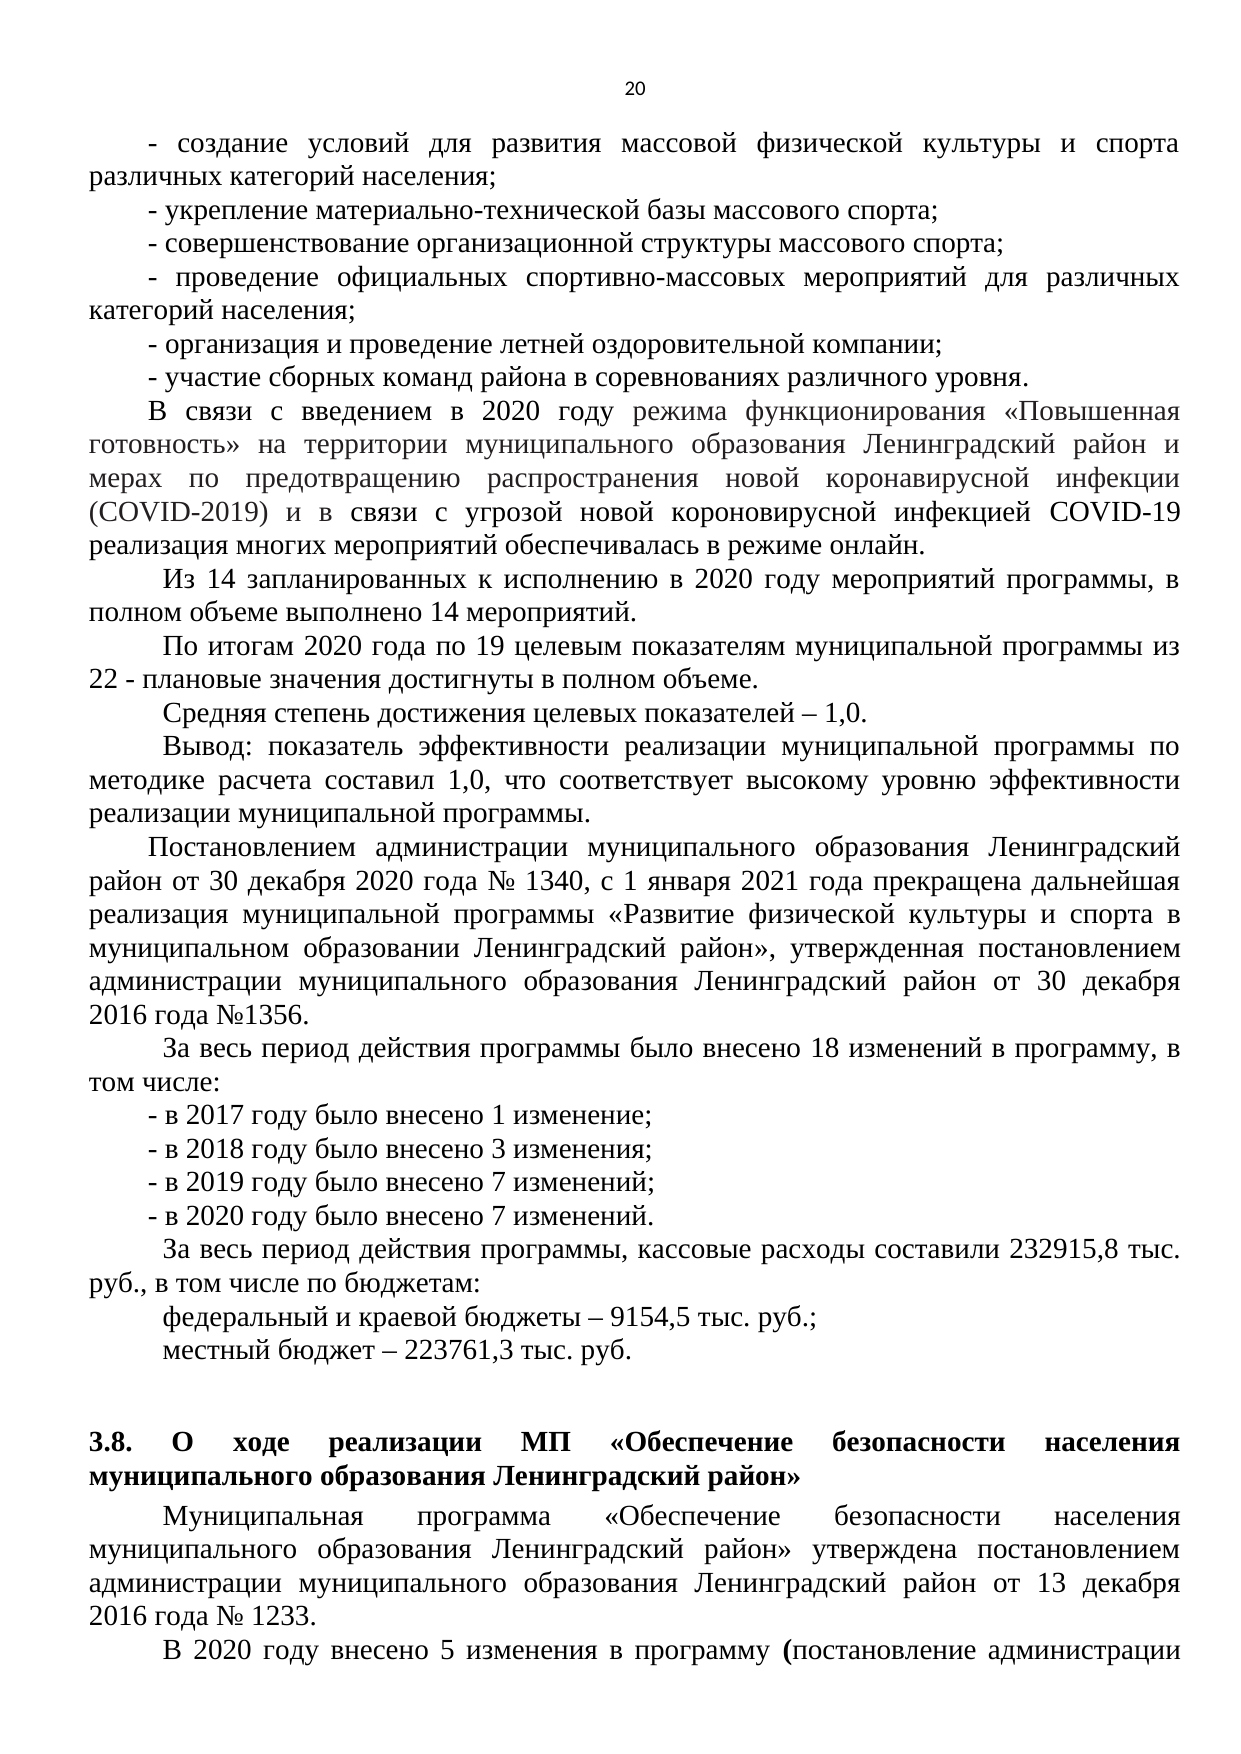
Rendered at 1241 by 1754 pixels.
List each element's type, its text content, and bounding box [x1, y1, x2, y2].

text - в 2020 году было внесено 7 изменений. [89, 1198, 1181, 1232]
text За весь период действия программы, кассовые расходы составили 232915,8 тыс. руб., в том числе по бюджетам: [89, 1232, 1181, 1299]
text По итогам 2020 года по 19 целевым показателям муниципальной программы из 22 - плановые значения достигнуты в полном объеме. [89, 628, 1181, 695]
text федеральный и краевой бюджеты – 9154,5 тыс. руб.; [89, 1299, 1181, 1332]
text местный бюджет – 223761,3 тыс. руб. [89, 1332, 1181, 1366]
text - в 2019 году было внесено 7 изменений; [89, 1164, 1181, 1198]
text - создание условий для развития массовой физической культуры и спорта различных категорий населения; [89, 125, 1181, 192]
text - в 2017 году было внесено 1 изменение; [89, 1097, 1181, 1131]
text - укрепление материально-технической базы массового спорта; [89, 192, 1181, 225]
text - совершенствование организационной структуры массового спорта; [89, 225, 1181, 259]
text За весь период действия программы было внесено 18 изменений в программу, в том числе: [89, 1030, 1181, 1097]
text В связи с введением в 2020 году режима функционирования «Повышенная готовность» на территории муниципального образования Ленинградский район и мерах по предотвращению распространения новой коронавирусной инфекции (COVID-2019) и в связи с угрозой новой короновирусной инфекцией COVID-19 реализация многих мероприятий обеспечивалась в режиме онлайн. [89, 494, 1181, 561]
text Муниципальная программа «Обеспечение безопасности населения муниципального образования Ленинградский район» утверждена постановлением администрации муниципального образования Ленинградский район от 13 декабря 2016 года № 1233. [89, 1498, 1181, 1632]
text Из 14 запланированных к исполнению в 2020 году мероприятий программы, в полном объеме выполнено 14 мероприятий. [89, 561, 1181, 628]
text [89, 1632, 1181, 1665]
text Постановлением администрации муниципального образования Ленинградский район от 30 декабря 2020 года № 1340, с 1 января 2021 года прекращена дальнейшая реализация муниципальной программы «Развитие физической культуры и спорта в муниципальном образовании Ленинградский район», утвержденная постановлением администрации муниципального образования Ленинградский район от 30 декабря 2016 года №1356. [89, 829, 1181, 1030]
text - в 2018 году было внесено 3 изменения; [89, 1131, 1181, 1164]
text - организация и проведение летней оздоровительной компании; [89, 326, 1181, 359]
subtitle 3.8. О ходе реализации МП «Обеспечение безопасности населения муниципального образования Ленинградский район» [89, 1424, 1181, 1491]
text - участие сборных команд района в соревнованиях различного уровня. [89, 359, 1181, 393]
text Вывод: показатель эффективности реализации муниципальной программы по методике расчета составил 1,0, что соответствует высокому уровню эффективности реализации муниципальной программы. [89, 728, 1181, 829]
text Средняя степень достижения целевых показателей – 1,0. [89, 695, 1181, 728]
text - проведение официальных спортивно-массовых мероприятий для различных категорий населения; [89, 259, 1181, 326]
